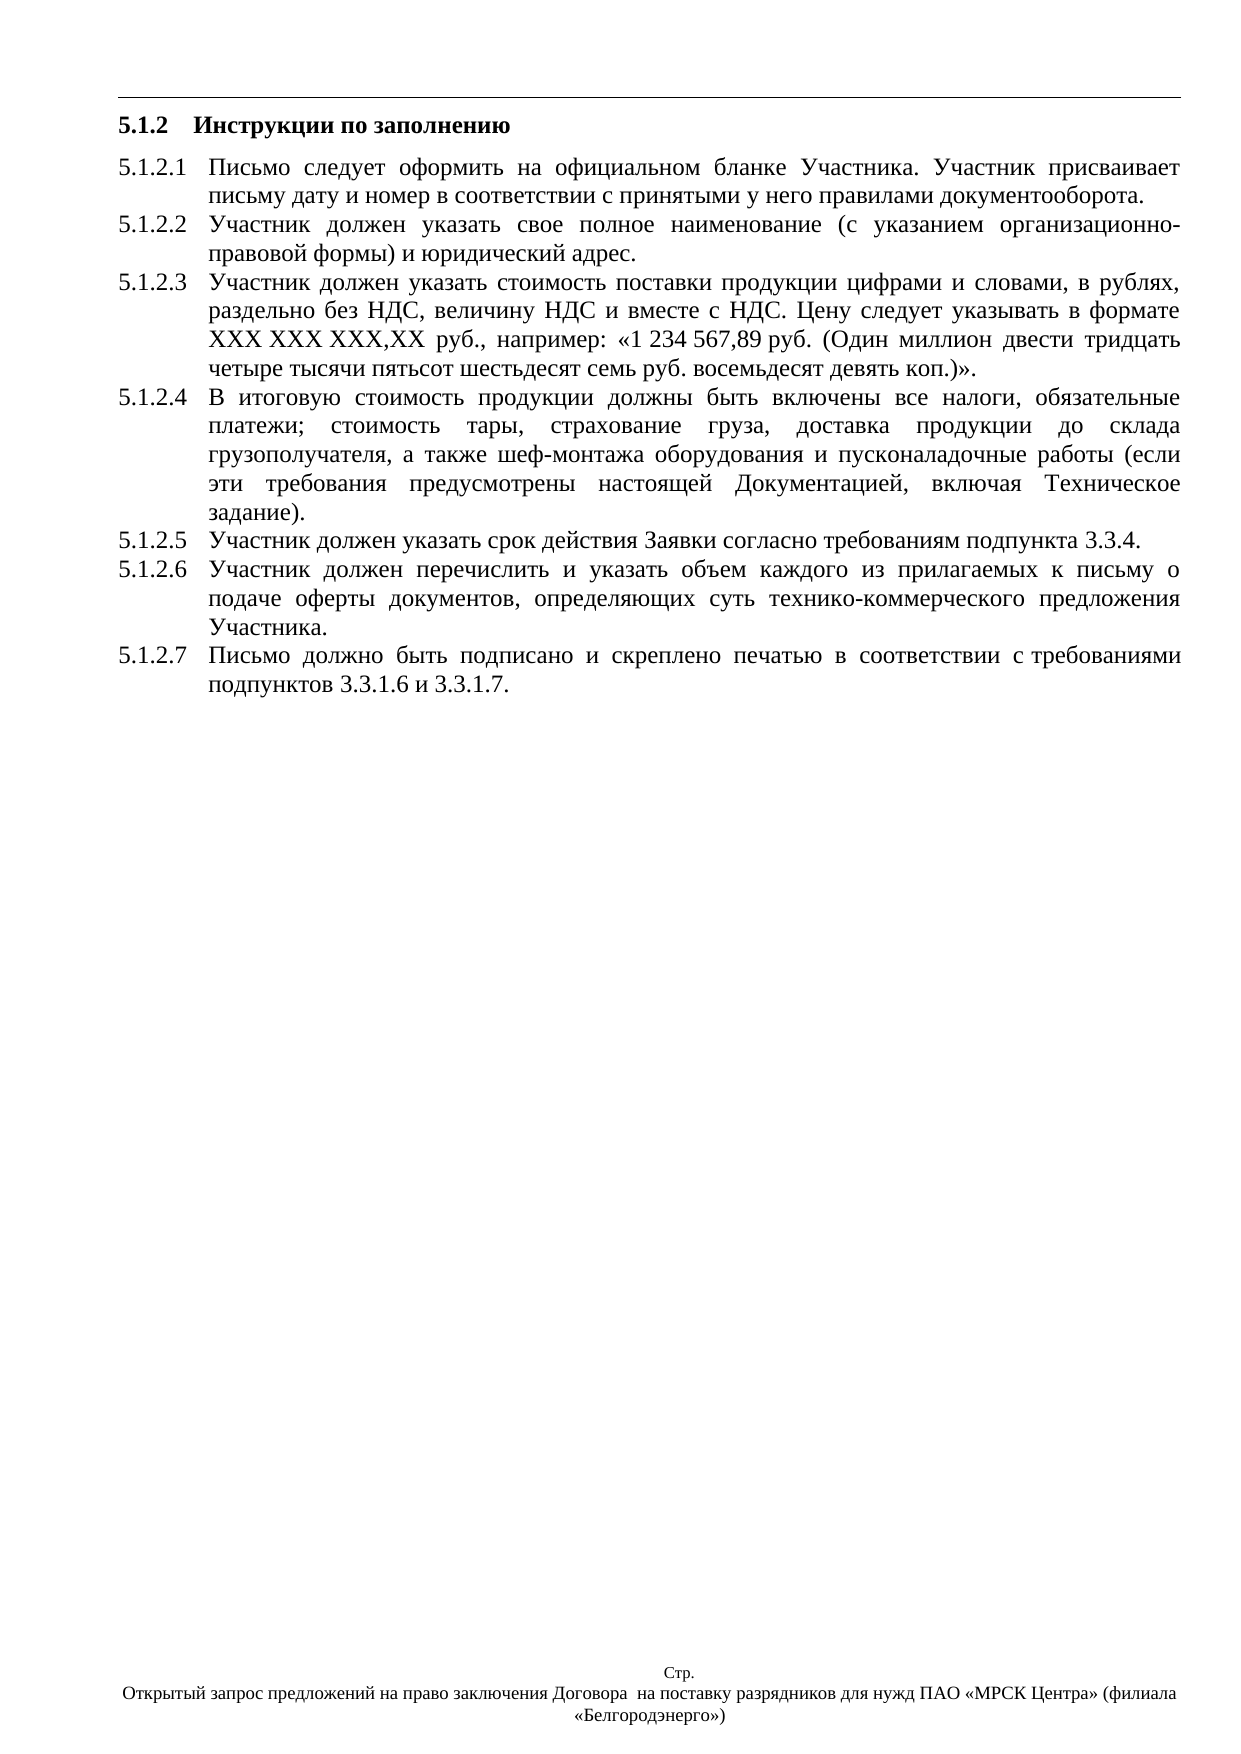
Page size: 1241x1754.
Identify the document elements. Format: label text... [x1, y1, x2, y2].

list Участник должен указать стоимость поставки продукции цифрами и словами, в рублях, раздельно без НДС, величину НДС и вместе с НДС. Цену следует указывать в формате ХХХ ХХХ ХХХ,ХХ руб., например: «1 234 567,89 руб. (Один миллион двести тридцать четыре тысячи пятьсот шестьдесят семь руб. восемьдесят девять коп.)». [118, 267, 1181, 382]
list В итоговую стоимость продукции должны быть включены все налоги, обязательные платежи; стоимость тары, страхование груза, доставка продукции до склада грузополучателя, а также шеф-монтажа оборудования и пусконаладочные работы (если эти требования предусмотрены настоящей Документацией, включая Техническое задание). [118, 382, 1181, 526]
list Участник должен перечислить и указать объем каждого из прилагаемых к письму о подаче оферты документов, определяющих суть технико-коммерческого предложения Участника. [118, 554, 1181, 641]
list Участник должен указать срок действия Заявки согласно требованиям подпункта 3.3.4. [118, 526, 1181, 554]
list Письмо следует оформить на официальном бланке Участника. Участник присваивает письму дату и номер в соответствии с принятыми у него правилами документооборота. [118, 152, 1181, 209]
subtitle Инструкции по заполнению [118, 111, 1181, 139]
list Письмо должно быть подписано и скреплено печатью в соответствии с требованиями подпунктов 3.3.1.6 и 3.3.1.7. [118, 641, 1181, 698]
list Участник должен указать свое полное наименование (с указанием организационно-правовой формы) и юридический адрес. [118, 209, 1181, 267]
